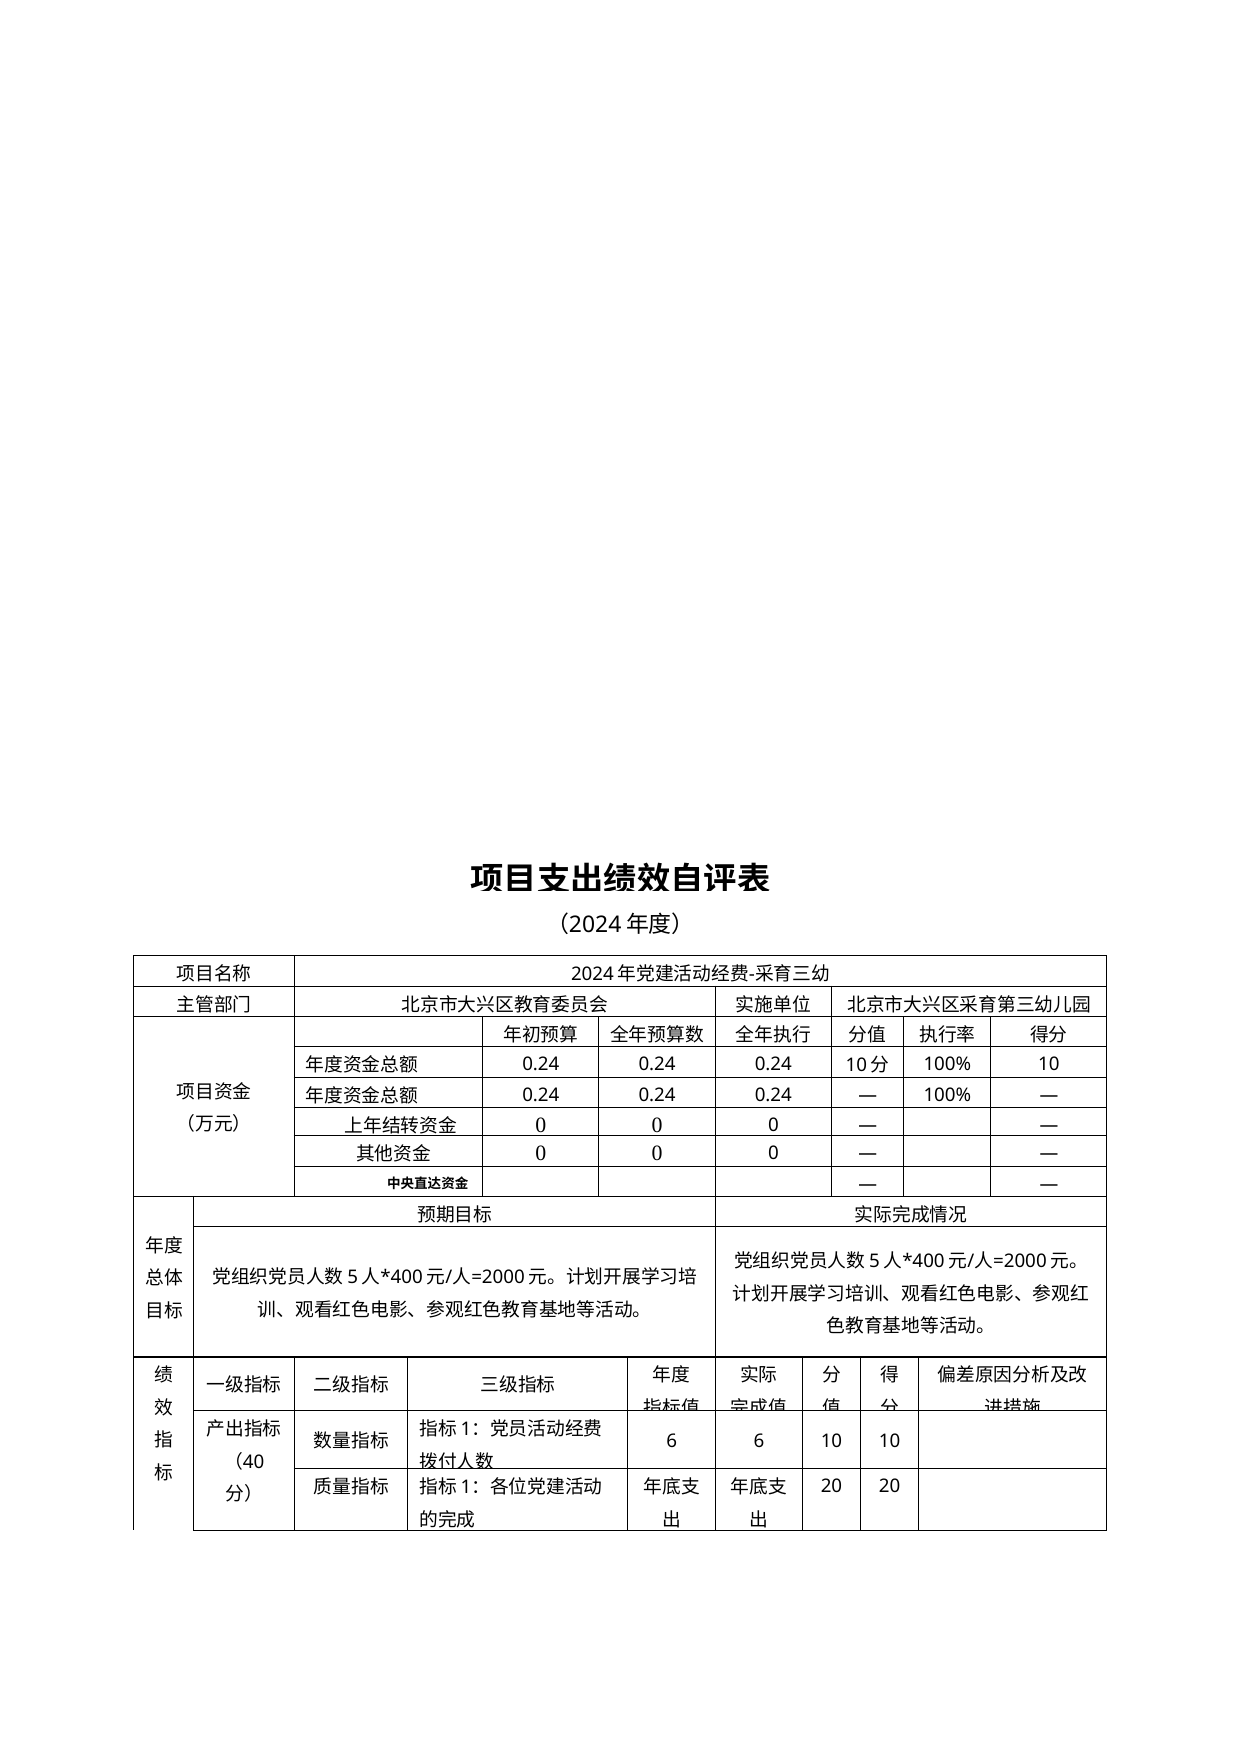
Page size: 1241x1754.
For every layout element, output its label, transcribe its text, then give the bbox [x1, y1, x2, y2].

table_cell 产出指标 （40分） [194, 1411, 294, 1530]
table_cell [904, 1136, 990, 1166]
table_cell 绩 效 指 标 [134, 1358, 193, 1530]
table_cell 6 [716, 1411, 802, 1468]
table_cell 实际 完成值 [716, 1358, 802, 1410]
table_cell 质量指标 [295, 1469, 407, 1530]
table_cell 一级指标 [194, 1358, 294, 1410]
table_cell 年度资金总额 [295, 1047, 482, 1077]
table_cell （2024年度） [134, 890, 1106, 955]
table_cell — [991, 1136, 1106, 1166]
table_cell 二级指标 [295, 1358, 407, 1410]
table_cell 年度资金总额 [295, 1078, 482, 1107]
table_cell — [832, 1136, 903, 1166]
table_cell 实施单位 [716, 987, 831, 1016]
table_cell 10 [991, 1047, 1106, 1077]
table_cell 全年执行数 [716, 1017, 831, 1046]
table_cell 预期目标 [194, 1197, 715, 1226]
table_cell 数量指标 [295, 1411, 407, 1468]
table_cell [904, 1167, 990, 1196]
table_cell 分值 [832, 1017, 903, 1046]
table_cell — [832, 1108, 903, 1135]
table_cell — [991, 1108, 1106, 1135]
table_cell 偏差原因分析及改进措施 [919, 1358, 1106, 1410]
table_cell [295, 1017, 482, 1046]
table_cell 0.24 [599, 1047, 715, 1077]
table_cell 10 [803, 1411, 860, 1468]
table_cell 0 [716, 1108, 831, 1135]
table_cell [599, 1167, 715, 1196]
table_header 项目支出绩效自评表 [134, 845, 1106, 890]
table_cell 得分 [991, 1017, 1106, 1046]
table_cell 项目名称 [134, 956, 294, 986]
table_cell [919, 1411, 1106, 1468]
table_cell 0.24 [483, 1047, 598, 1077]
table_cell — [991, 1078, 1106, 1107]
table_cell [716, 1167, 831, 1196]
table_cell 0.24 [716, 1078, 831, 1107]
table_cell 10 [861, 1411, 918, 1468]
table_cell 100% [904, 1078, 990, 1107]
table_cell 党组织党员人数5人*400元/人=2000元。计划开展学习培训、观看红色电影、参观红色教育基地等活动。 [716, 1227, 1106, 1356]
table_cell — [991, 1167, 1106, 1196]
table_cell 6 [628, 1411, 715, 1468]
table_cell 指标1：各位党建活动的完成 [408, 1469, 627, 1530]
table_cell 执行率 [904, 1017, 990, 1046]
table_cell 年底支出 [716, 1469, 802, 1530]
table_cell [904, 1108, 990, 1135]
table_cell 分值 [803, 1358, 860, 1410]
table_cell 0.24 [599, 1078, 715, 1107]
table_cell 年度总体目标 [134, 1197, 193, 1356]
table_cell 实际完成情况 [716, 1197, 1106, 1226]
table_cell 20 [803, 1469, 860, 1530]
table_cell [483, 1167, 598, 1196]
table_cell 年度 指标值 [628, 1358, 715, 1410]
table_cell 0 [599, 1108, 715, 1135]
table_cell — [832, 1078, 903, 1107]
table_cell — [832, 1167, 903, 1196]
table_cell 北京市大兴区采育第三幼儿园 [832, 987, 1106, 1016]
table_cell 项目资金 （万元） [134, 1017, 294, 1196]
table_cell 中央直达资金 [295, 1167, 482, 1196]
table_cell 党组织党员人数5人*400元/人=2000元。计划开展学习培训、观看红色电影、参观红色教育基地等活动。 [194, 1227, 715, 1356]
table_cell 全年预算数 [599, 1017, 715, 1046]
table_cell 0.24 [483, 1078, 598, 1107]
table_cell 指标1：党员活动经费拨付人数 [408, 1411, 627, 1468]
table_cell 其他资金 [295, 1136, 482, 1166]
table_cell 0 [483, 1108, 598, 1135]
table_cell 10分 [832, 1047, 903, 1077]
table_cell 0 [716, 1136, 831, 1166]
table_cell [919, 1469, 1106, 1530]
table_cell 20 [861, 1469, 918, 1530]
table_cell 三级指标 [408, 1358, 627, 1410]
table_cell 主管部门 [134, 987, 294, 1016]
table_cell 0.24 [716, 1047, 831, 1077]
table_cell 年初预算 [483, 1017, 598, 1046]
table_cell 得分 [861, 1358, 918, 1410]
table_cell 0 [599, 1136, 715, 1166]
table_cell 0 [483, 1136, 598, 1166]
table_cell 100% [904, 1047, 990, 1077]
table_cell 北京市大兴区教育委员会 [295, 987, 715, 1016]
table_cell 上年结转资金 [295, 1108, 482, 1135]
table_cell 年底支出 [628, 1469, 715, 1530]
table_cell 2024年党建活动经费-采育三幼 [295, 956, 1106, 986]
